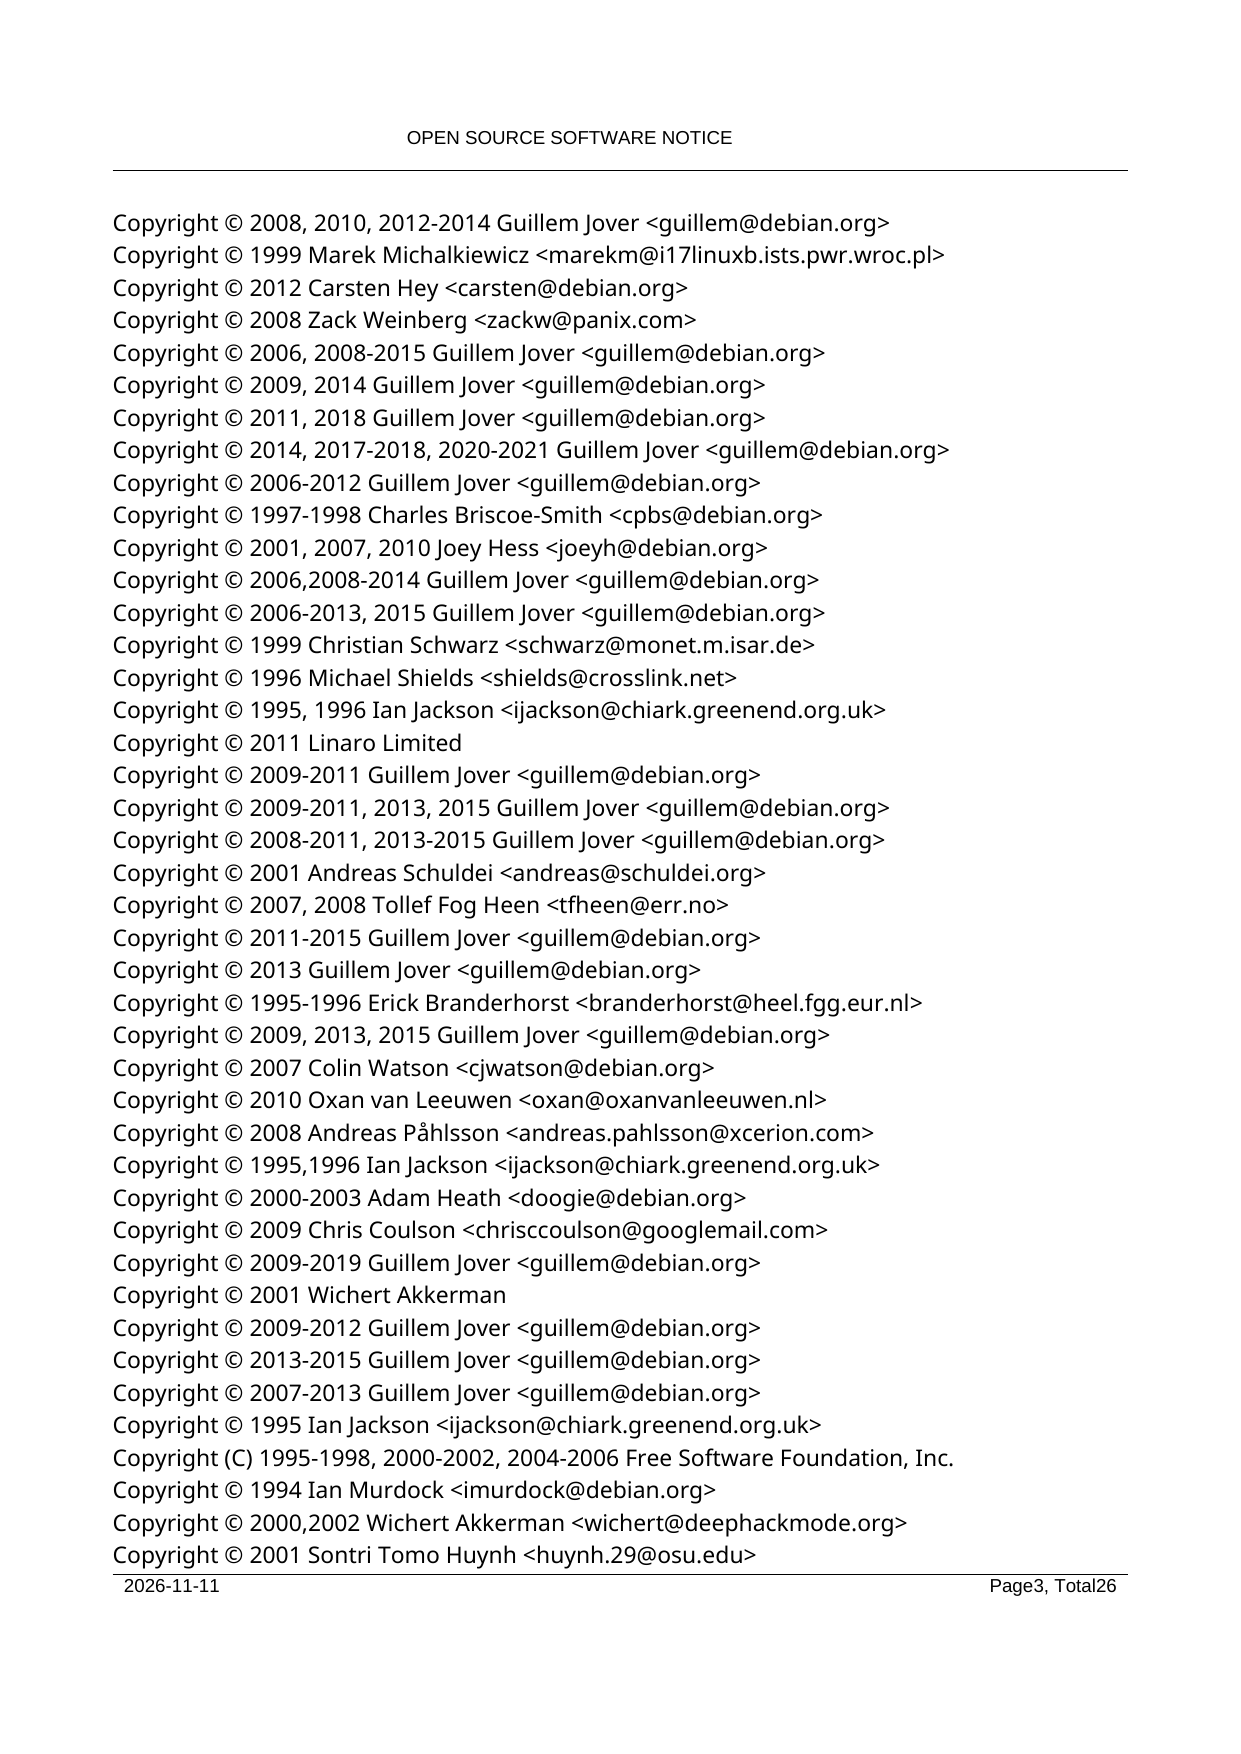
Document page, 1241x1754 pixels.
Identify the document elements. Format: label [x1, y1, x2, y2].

text [112, 206, 1128, 1571]
